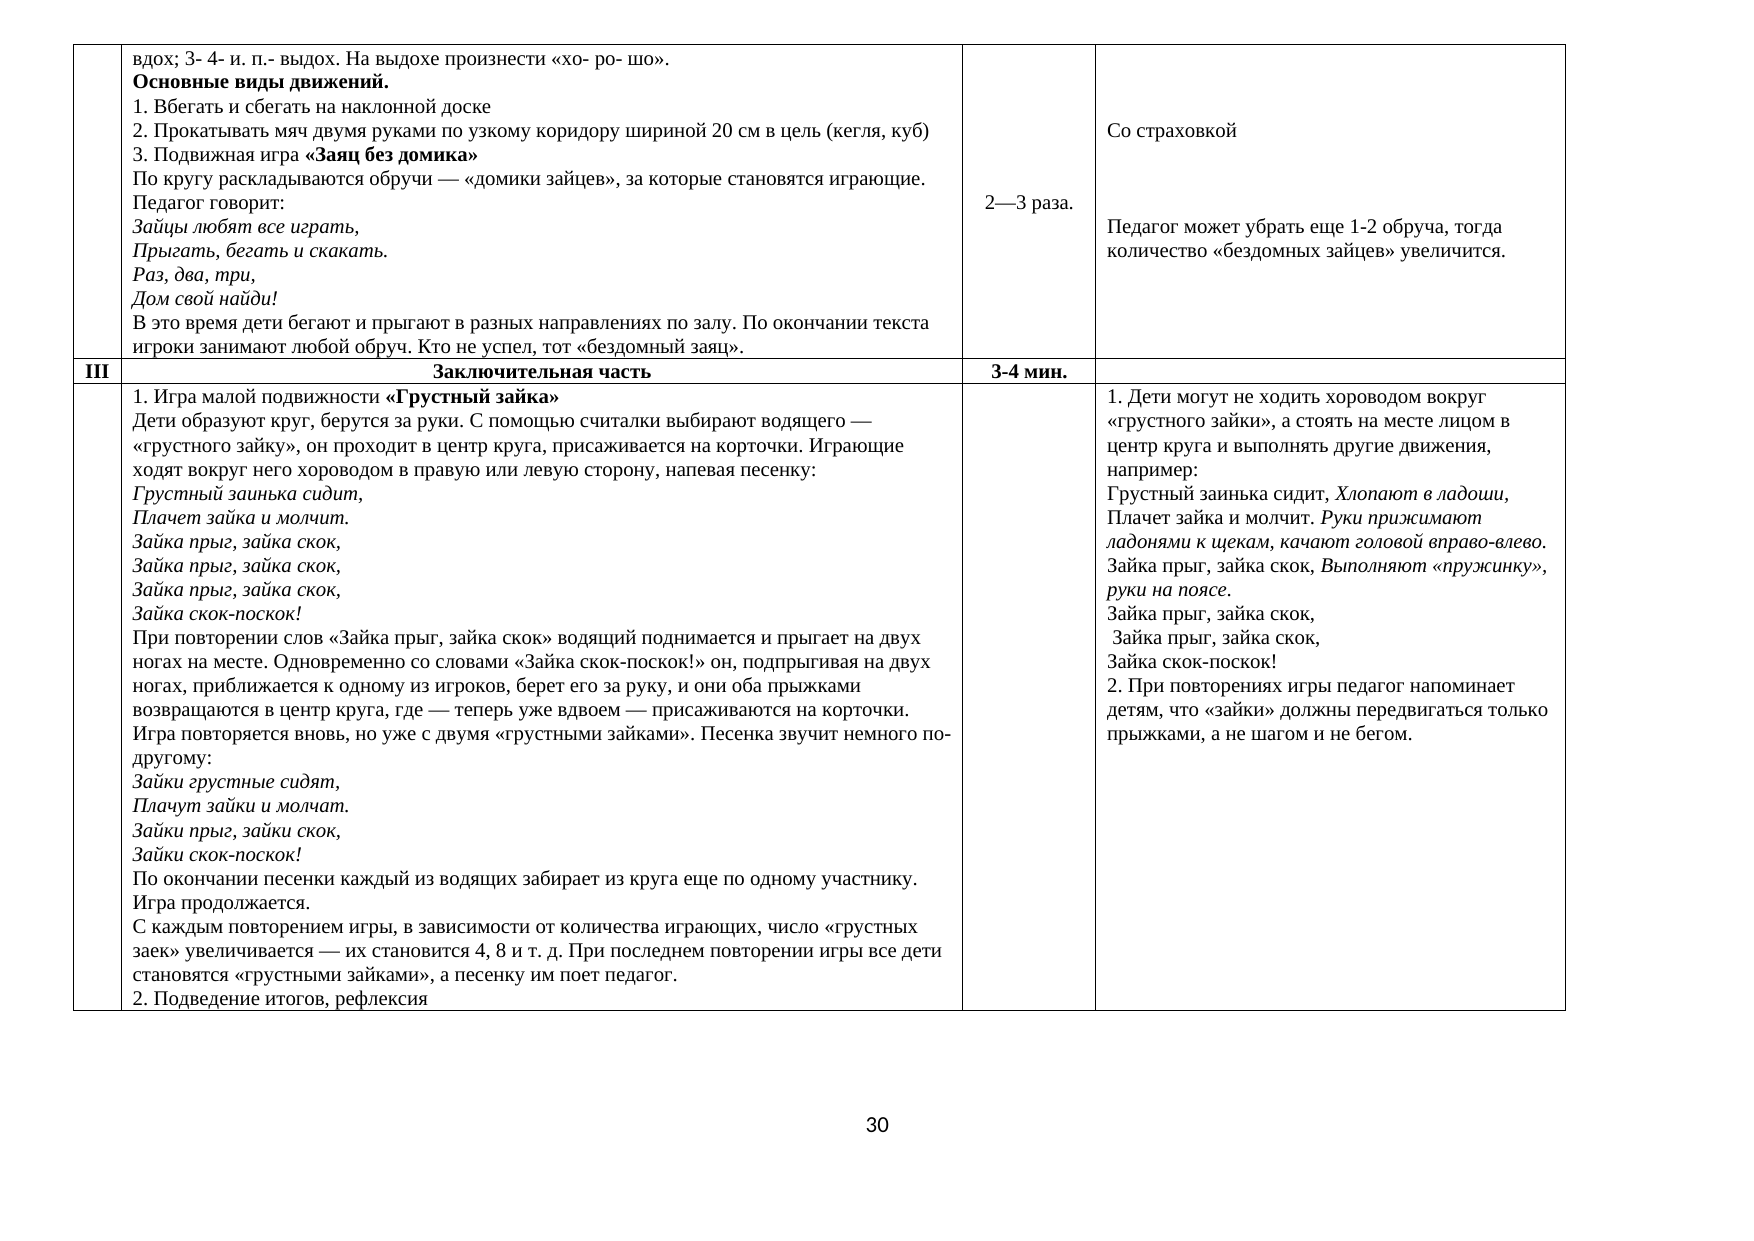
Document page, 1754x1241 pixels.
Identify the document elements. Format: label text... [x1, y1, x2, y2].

table_cell [1096, 359, 1565, 383]
table_cell [963, 384, 1095, 1010]
table_cell 1. Игра малой подвижности «Грустный зайка» Дети образуют круг, берутся за руки. С помощью считалки выбирают водящего — «грустного зайку», он проходит в центр круга, присаживается на корточки. Играющие ходят вокруг него хороводом в правую или левую сторону, напевая песенку: Грустный заинька сидит, Плачет зайка и молчит. Зайка прыг, зайка скок, Зайка прыг, зайка скок, Зайка прыг, зайка скок, Зайка скок-поскок! При повторении слов «Зайка прыг, зайка скок» водящий поднимается и прыгает на двух ногах на месте. Одновременно со словами «Зайка скок-поскок!» он, подпрыгивая на двух ногах, приближается к одному из игроков, берет его за руку, и они оба прыжками возвращаются в центр круга, где — теперь уже вдвоем — присаживаются на корточки. Игра повторяется вновь, но уже с двумя «грустными зайками». Песенка звучит немного по-другому: Зайки грустные сидят, Плачут зайки и молчат. Зайки прыг, зайки скок, Зайки скок-поскок! По окончании песенки каждый из водящих забирает из круга еще по одному участнику. Игра продолжается. С каждым повторением игры, в зависимости от количества играющих, число «грустных заек» увеличивается — их становится 4, 8 и т. д. При последнем повторении игры все дети становятся «грустными зайками», а песенку им поет педагог. 2. Подведение итогов, рефлексия [122, 384, 962, 1010]
table_cell [74, 45, 121, 358]
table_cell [1096, 45, 1565, 358]
table_cell III [74, 359, 121, 383]
table_cell [74, 384, 121, 1010]
table_cell Заключительная часть [122, 359, 962, 383]
table_cell 1. Дети могут не ходить хороводом вокруг «грустного зайки», а стоять на месте лицом в центр круга и выполнять другие движения, например: Грустный заинька сидит, Хлопают в ладоши, Плачет зайка и молчит. Руки прижимают ладонями к щекам, качают головой вправо-влево. Зайка прыг, зайка скок, Выполняют «пружинку», руки на поясе. Зайка прыг, зайка скок, Зайка прыг, зайка скок, Зайка скок-поскок! 2. При повторениях игры педагог напоминает детям, что «зайки» должны передвигаться только прыжками, а не шагом и не бегом. [1096, 384, 1565, 1010]
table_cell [122, 45, 962, 358]
table_cell 3-4 мин. [963, 359, 1095, 383]
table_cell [963, 45, 1095, 358]
